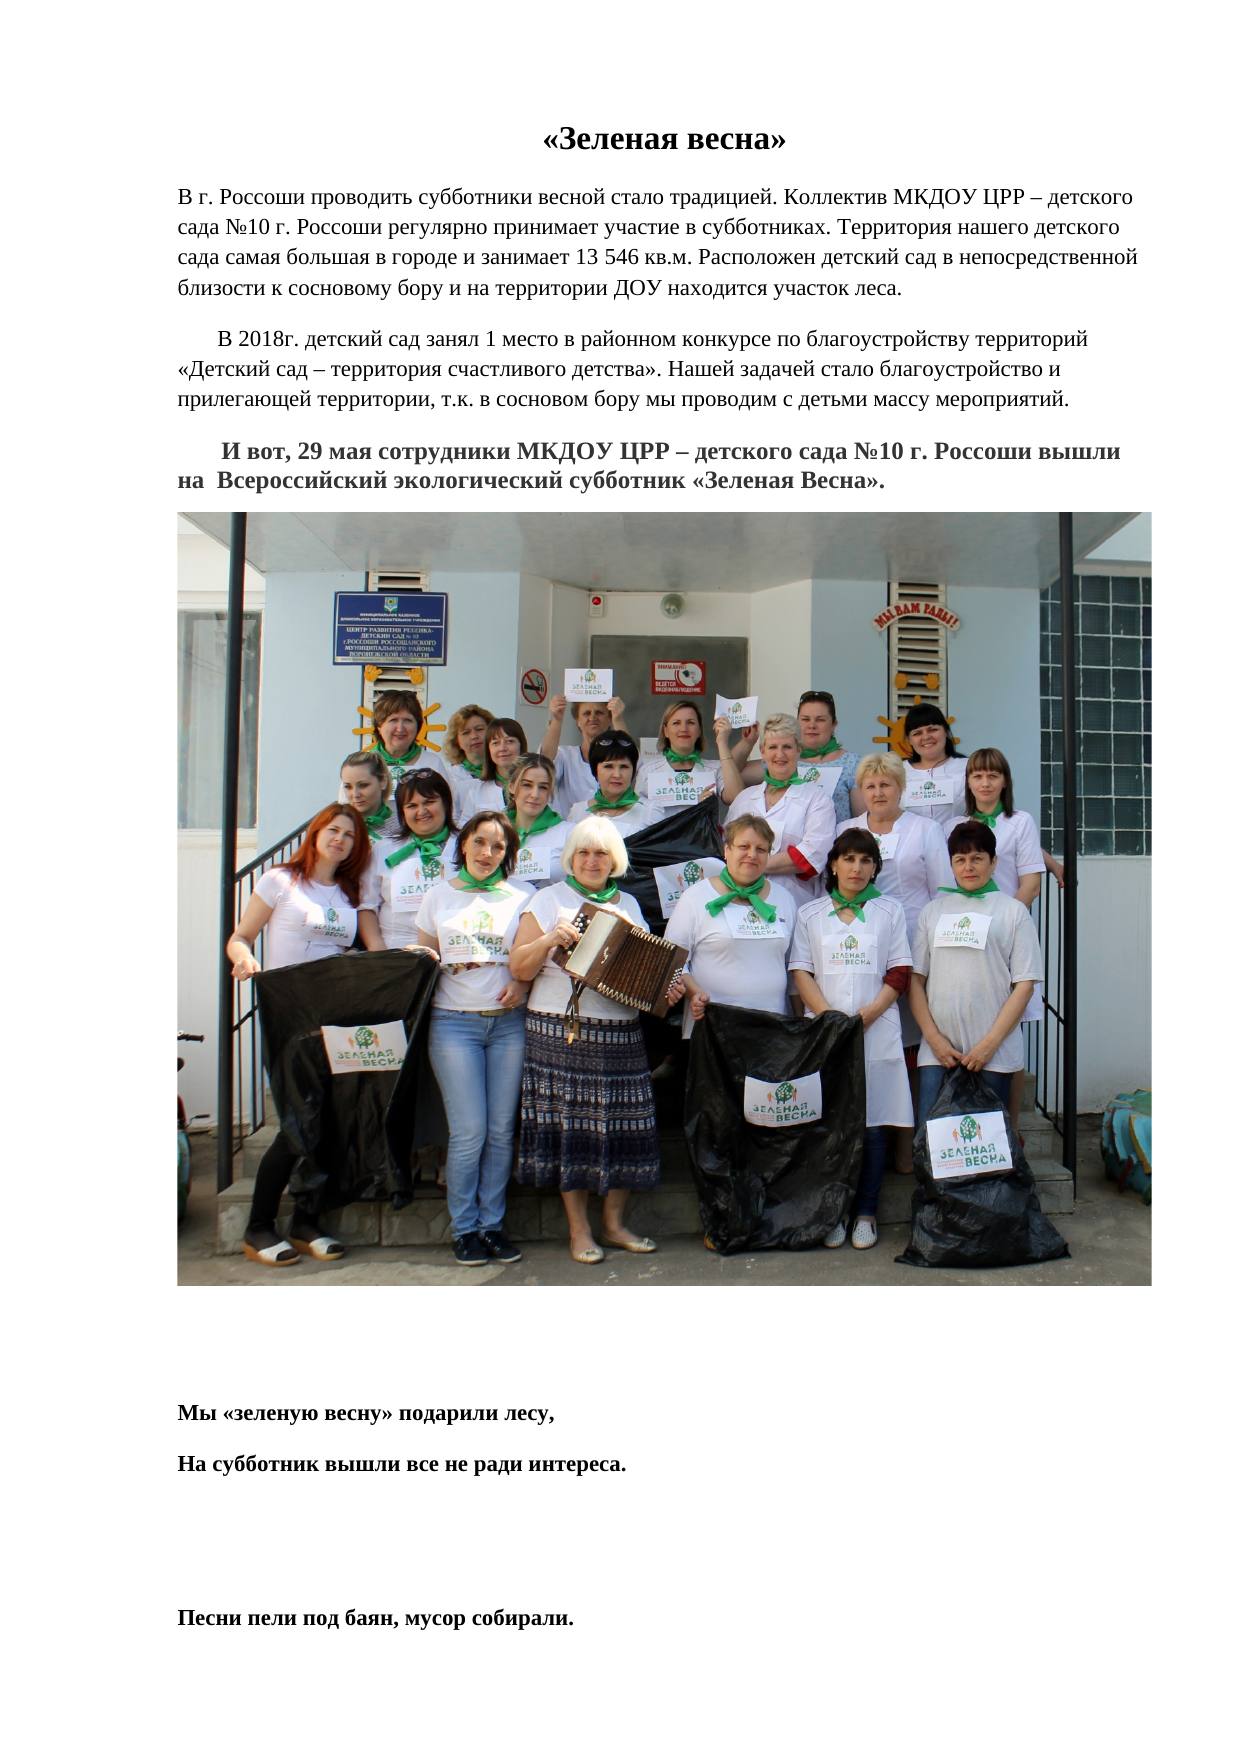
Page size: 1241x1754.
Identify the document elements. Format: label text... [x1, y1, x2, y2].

picture [177, 512, 1152, 1286]
text Песни пели под баян, мусор собирали. [177, 1604, 1152, 1630]
text В г. Россоши проводить субботники весной стало традицией. Коллектив МКДОУ ЦРР – детского сада №10 г. Россоши регулярно принимает участие в субботниках. Территория нашего детского сада самая большая в городе и занимает 13 546 кв.м. Расположен детский сад в непосредственной близости к сосновому бору и на территории ДОУ находится участок леса. [177, 183, 1152, 300]
text Мы «зеленую весну» подарили лесу, [177, 1399, 1152, 1426]
text В 2018г. детский сад занял 1 место в районном конкурсе по благоустройству территорий «Детский сад – территория счастливого детства». Нашей задачей стало благоустройство и прилегающей территории, т.к. в сосновом бору мы проводим с детьми массу мероприятий. [177, 325, 1152, 411]
text И вот, 29 мая сотрудники МКДОУ ЦРР – детского сада №10 г. Россоши вышли на Всероссийский экологический субботник «Зеленая Весна». [177, 436, 1152, 494]
text На субботник вышли все не ради интереса. [177, 1451, 1152, 1477]
text «Зеленая весна» [177, 118, 1152, 156]
